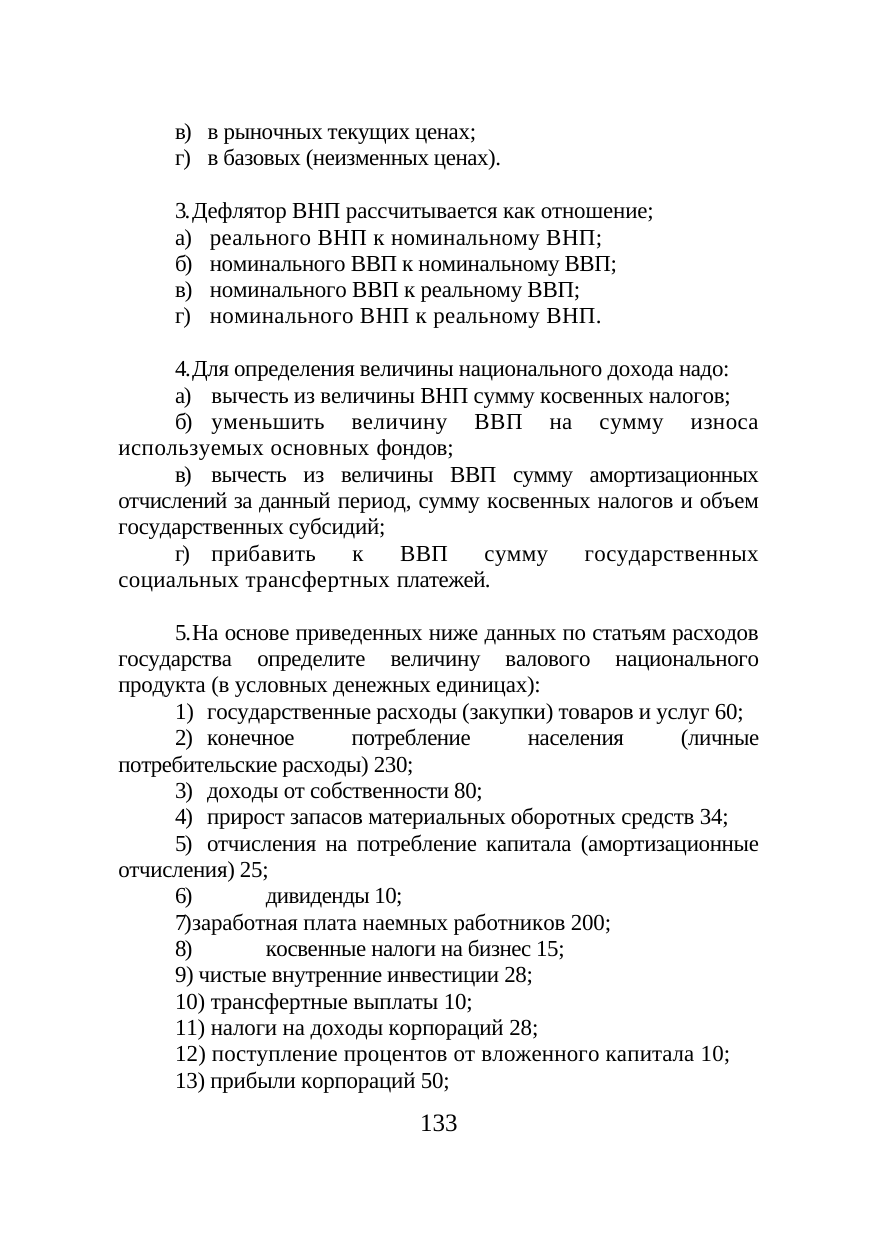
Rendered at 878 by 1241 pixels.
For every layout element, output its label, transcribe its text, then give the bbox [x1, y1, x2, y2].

text г) в базовых (неизменных ценах). [118, 144, 759, 171]
text 4. Для определения величины национального дохода надо: [118, 355, 759, 382]
text г) прибавить к ВВП сумму государственных социальных трансфертных платежей. [118, 540, 759, 592]
text в) в рыночных текущих ценах; [118, 118, 759, 144]
text 1) государственные расходы (закупки) товаров и услуг 60; [118, 698, 759, 724]
text 5. На основе приведенных ниже данных по статьям расходов государства определите величину валового национального продукта (в условных денежных единицах): [118, 619, 759, 698]
text 8) косвенные налоги на бизнес 15; [118, 935, 759, 961]
text 3. Дефлятор ВНП рассчитывается как отношение; [118, 197, 759, 223]
text в) номинального ВВП к реальному ВВП; [118, 276, 759, 303]
text 13) прибыли корпораций 50; [118, 1067, 759, 1093]
text б) уменьшить величину ВВП на сумму износа используемых основных фондов; [118, 408, 759, 461]
text 10) трансфертные выплаты 10; [118, 988, 759, 1014]
text а) реального ВНП к номинальному ВНП; [118, 223, 759, 250]
text в) вычесть из величины ВВП сумму амортизационных отчислений за данный период, сумму косвенных налогов и объем государственных субсидий; [118, 461, 759, 540]
text 7) заработная плата наемных работников 200; [118, 909, 759, 935]
text 12) поступление процентов от вложенного капитала 10; [118, 1041, 759, 1067]
text а) вычесть из величины ВНП сумму косвенных налогов; [118, 382, 759, 408]
text 5) отчисления на потребление капитала (амортизационные отчисления) 25; [118, 830, 759, 882]
text 9) чистые внутренние инвестиции 28; [118, 961, 759, 988]
text 3) доходы от собственности 80; [118, 777, 759, 803]
text 11) налоги на доходы корпораций 28; [118, 1014, 759, 1041]
text б) номинального ВВП к номинальному ВВП; [118, 250, 759, 276]
text г) номинального ВНП к реальному ВНП. [118, 303, 759, 329]
text 6) дивиденды 10; [118, 882, 759, 909]
text 4) прирост запасов материальных оборотных средств 34; [118, 803, 759, 830]
text 2) конечное потребление населения (личные потребительские расходы) 230; [118, 724, 759, 777]
